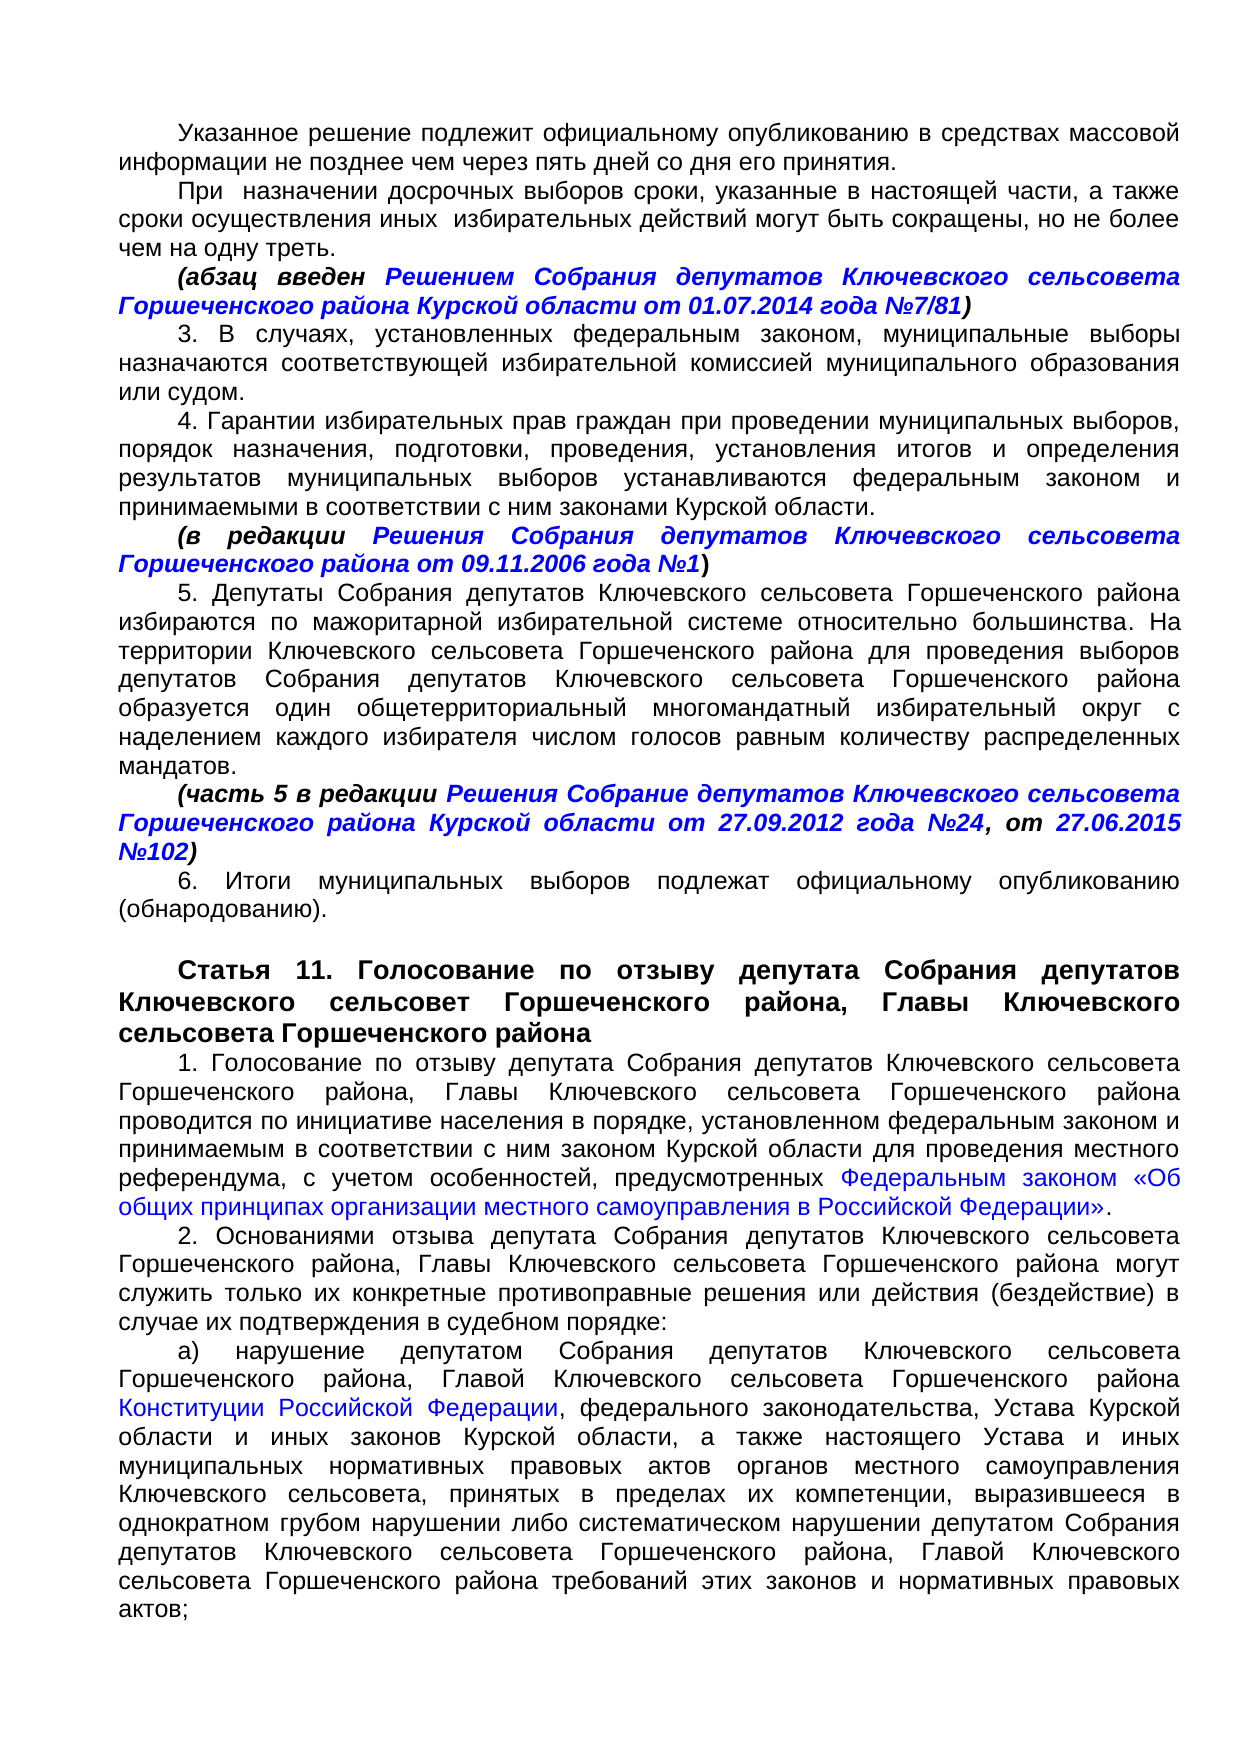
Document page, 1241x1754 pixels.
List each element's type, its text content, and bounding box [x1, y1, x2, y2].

text Статья 11. Голосование по отзыву депутата Собрания депутатов Ключевского сельсовет Горшеченского района, Главы Ключевского сельсовета Горшеченского района [118, 954, 1181, 1048]
text Указанное решение подлежит официальному опубликованию в средствах массовой информации не позднее чем через пять дней со дня его принятия. [118, 118, 1181, 176]
text 4. Гарантии избирательных прав граждан при проведении муниципальных выборов, порядок назначения, подготовки, проведения, установления итогов и определения результатов муниципальных выборов устанавливаются федеральным законом и принимаемыми в соответствии с ним законами Курской области. [118, 406, 1181, 521]
text (в редакции Решения Собрания депутатов Ключевского сельсовета Горшеченского района от 09.11.2006 года №1) [118, 521, 1181, 578]
text 5. Депутаты Собрания депутатов Ключевского сельсовета Горшеченского района избираются по мажоритарной избирательной системе относительно большинства. На территории Ключевского сельсовета Горшеченского района для проведения выборов депутатов Собрания депутатов Ключевского сельсовета Горшеченского района образуется один общетерриториальный многомандатный избирательный округ с наделением каждого избирателя числом голосов равным количеству распределенных мандатов. [118, 578, 1181, 779]
text (часть 5 в редакции Решения Собрание депутатов Ключевского сельсовета Горшеченского района Курской области от 27.09.2012 года №24, от 27.06.2015 №102) [118, 779, 1181, 866]
text 3. В случаях, установленных федеральным законом, муниципальные выборы назначаются соответствующей избирательной комиссией муниципального образования или судом. [118, 319, 1181, 406]
text 6. Итоги муниципальных выборов подлежат официальному опубликованию (обнародованию). [118, 866, 1181, 923]
text 2. Основаниями отзыва депутата Собрания депутатов Ключевского сельсовета Горшеченского района, Главы Ключевского сельсовета Горшеченского района могут служить только их конкретные противоправные решения или действия (бездействие) в случае их подтверждения в судебном порядке: [118, 1221, 1181, 1336]
text При назначении досрочных выборов сроки, указанные в настоящей части, а также сроки осуществления иных избирательных действий могут быть сокращены, но не более чем на одну треть. [118, 176, 1181, 262]
text 1. Голосование по отзыву депутата Собрания депутатов Ключевского сельсовета Горшеченского района, Главы Ключевского сельсовета Горшеченского района проводится по инициативе населения в порядке, установленном федеральным законом и принимаемым в соответствии с ним законом Курской области для проведения местного референдума, с учетом особенностей, предусмотренных Федеральным законом «Об общих принципах организации местного самоуправления в Российской Федерации». [118, 1048, 1181, 1221]
text а) нарушение депутатом Собрания депутатов Ключевского сельсовета Горшеченского района, Главой Ключевского сельсовета Горшеченского района Конституции Российской Федерации, федерального законодательства, Устава Курской области и иных законов Курской области, а также настоящего Устава и иных муниципальных нормативных правовых актов органов местного самоуправления Ключевского сельсовета, принятых в пределах их компетенции, выразившееся в однократном грубом нарушении либо систематическом нарушении депутатом Собрания депутатов Ключевского сельсовета Горшеченского района, Главой Ключевского сельсовета Горшеченского района требований этих законов и нормативных правовых актов; [118, 1336, 1181, 1623]
text (абзац введен Решением Собрания депутатов Ключевского сельсовета Горшеченского района Курской области от 01.07.2014 года №7/81) [118, 262, 1181, 319]
